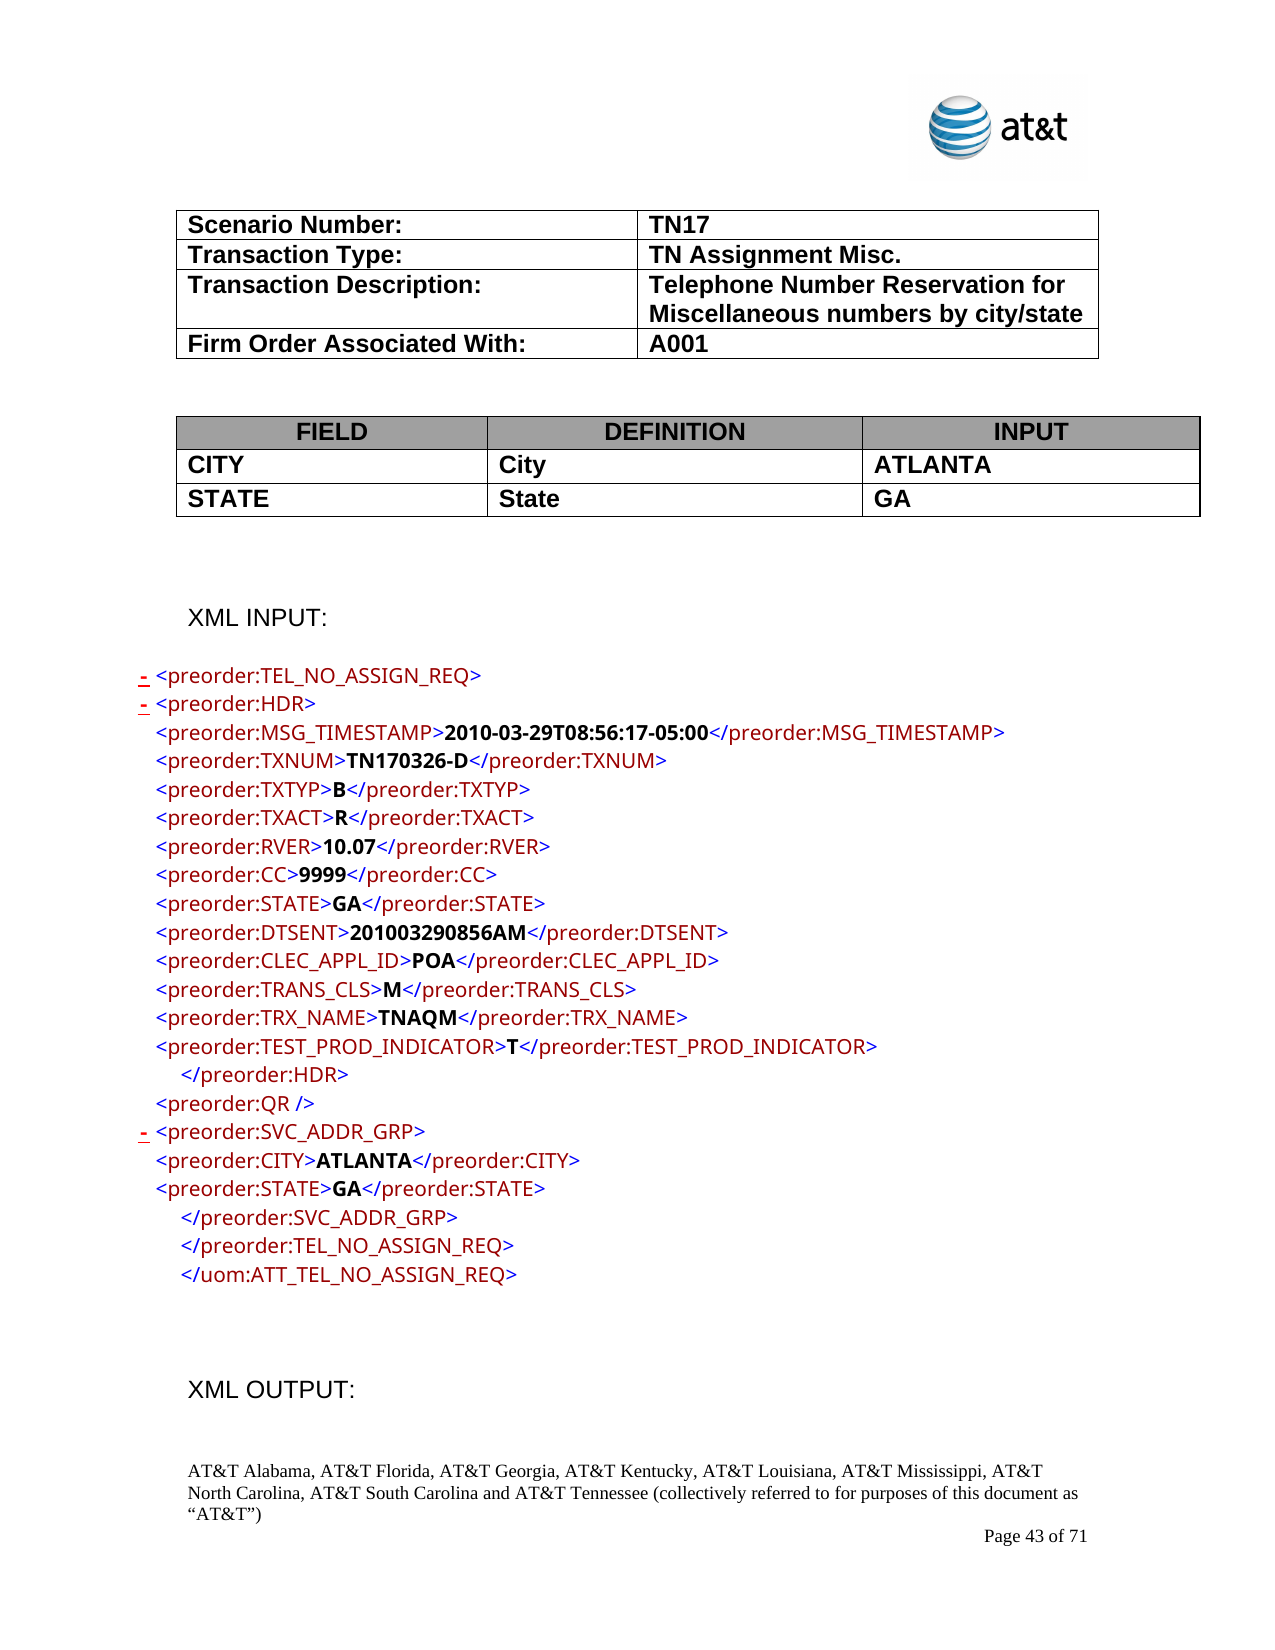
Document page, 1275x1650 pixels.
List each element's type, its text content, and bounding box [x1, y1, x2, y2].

text <preorder:MSG_TIMESTAMP>2010-03-29T08:56:17-05:00</preorder:MSG_TIMESTAMP> [137, 718, 1087, 746]
text <preorder:CLEC_APPL_ID>POA</preorder:CLEC_APPL_ID> [137, 946, 1087, 975]
text <preorder:STATE>GA</preorder:STATE> [137, 1174, 1087, 1203]
text <preorder:CC>9999</preorder:CC> [137, 861, 1087, 889]
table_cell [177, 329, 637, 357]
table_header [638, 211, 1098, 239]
text <preorder:TEST_PROD_INDICATOR>T</preorder:TEST_PROD_INDICATOR> [137, 1032, 1087, 1060]
text </preorder:HDR> [162, 1060, 1087, 1089]
text <preorder:TRX_NAME>TNAQM</preorder:TRX_NAME> [137, 1003, 1087, 1032]
text <preorder:TXACT>R</preorder:TXACT> [137, 803, 1087, 832]
text </preorder:SVC_ADDR_GRP> [162, 1203, 1087, 1232]
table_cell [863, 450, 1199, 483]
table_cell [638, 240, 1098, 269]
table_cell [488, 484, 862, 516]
text <preorder:TRANS_CLS>M</preorder:TRANS_CLS> [137, 975, 1087, 1003]
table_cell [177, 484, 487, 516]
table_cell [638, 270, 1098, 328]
text </uom:ATT_TEL_NO_ASSIGN_REQ> [162, 1260, 1087, 1289]
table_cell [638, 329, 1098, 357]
text <preorder:QR /> [137, 1089, 1087, 1117]
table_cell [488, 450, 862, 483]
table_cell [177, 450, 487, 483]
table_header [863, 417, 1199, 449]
text - <preorder:TEL_NO_ASSIGN_REQ> [137, 661, 1087, 689]
text <preorder:DTSENT>201003290856AM</preorder:DTSENT> [137, 918, 1087, 946]
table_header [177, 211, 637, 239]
text <preorder:CITY>ATLANTA</preorder:CITY> [137, 1146, 1087, 1174]
text <preorder:STATE>GA</preorder:STATE> [137, 889, 1087, 918]
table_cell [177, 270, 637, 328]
text - <preorder:SVC_ADDR_GRP> [137, 1117, 1087, 1146]
text XML INPUT: [187, 603, 1087, 632]
text XML OUTPUT: [187, 1375, 1087, 1404]
text </preorder:TEL_NO_ASSIGN_REQ> [162, 1232, 1087, 1260]
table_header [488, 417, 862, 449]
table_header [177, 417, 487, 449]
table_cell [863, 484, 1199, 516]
picture [908, 74, 1088, 181]
text <preorder:TXNUM>TN170326-D</preorder:TXNUM> [137, 746, 1087, 775]
text <preorder:TXTYP>B</preorder:TXTYP> [137, 775, 1087, 803]
text - <preorder:HDR> [137, 689, 1087, 718]
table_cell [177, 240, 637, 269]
text <preorder:RVER>10.07</preorder:RVER> [137, 832, 1087, 861]
